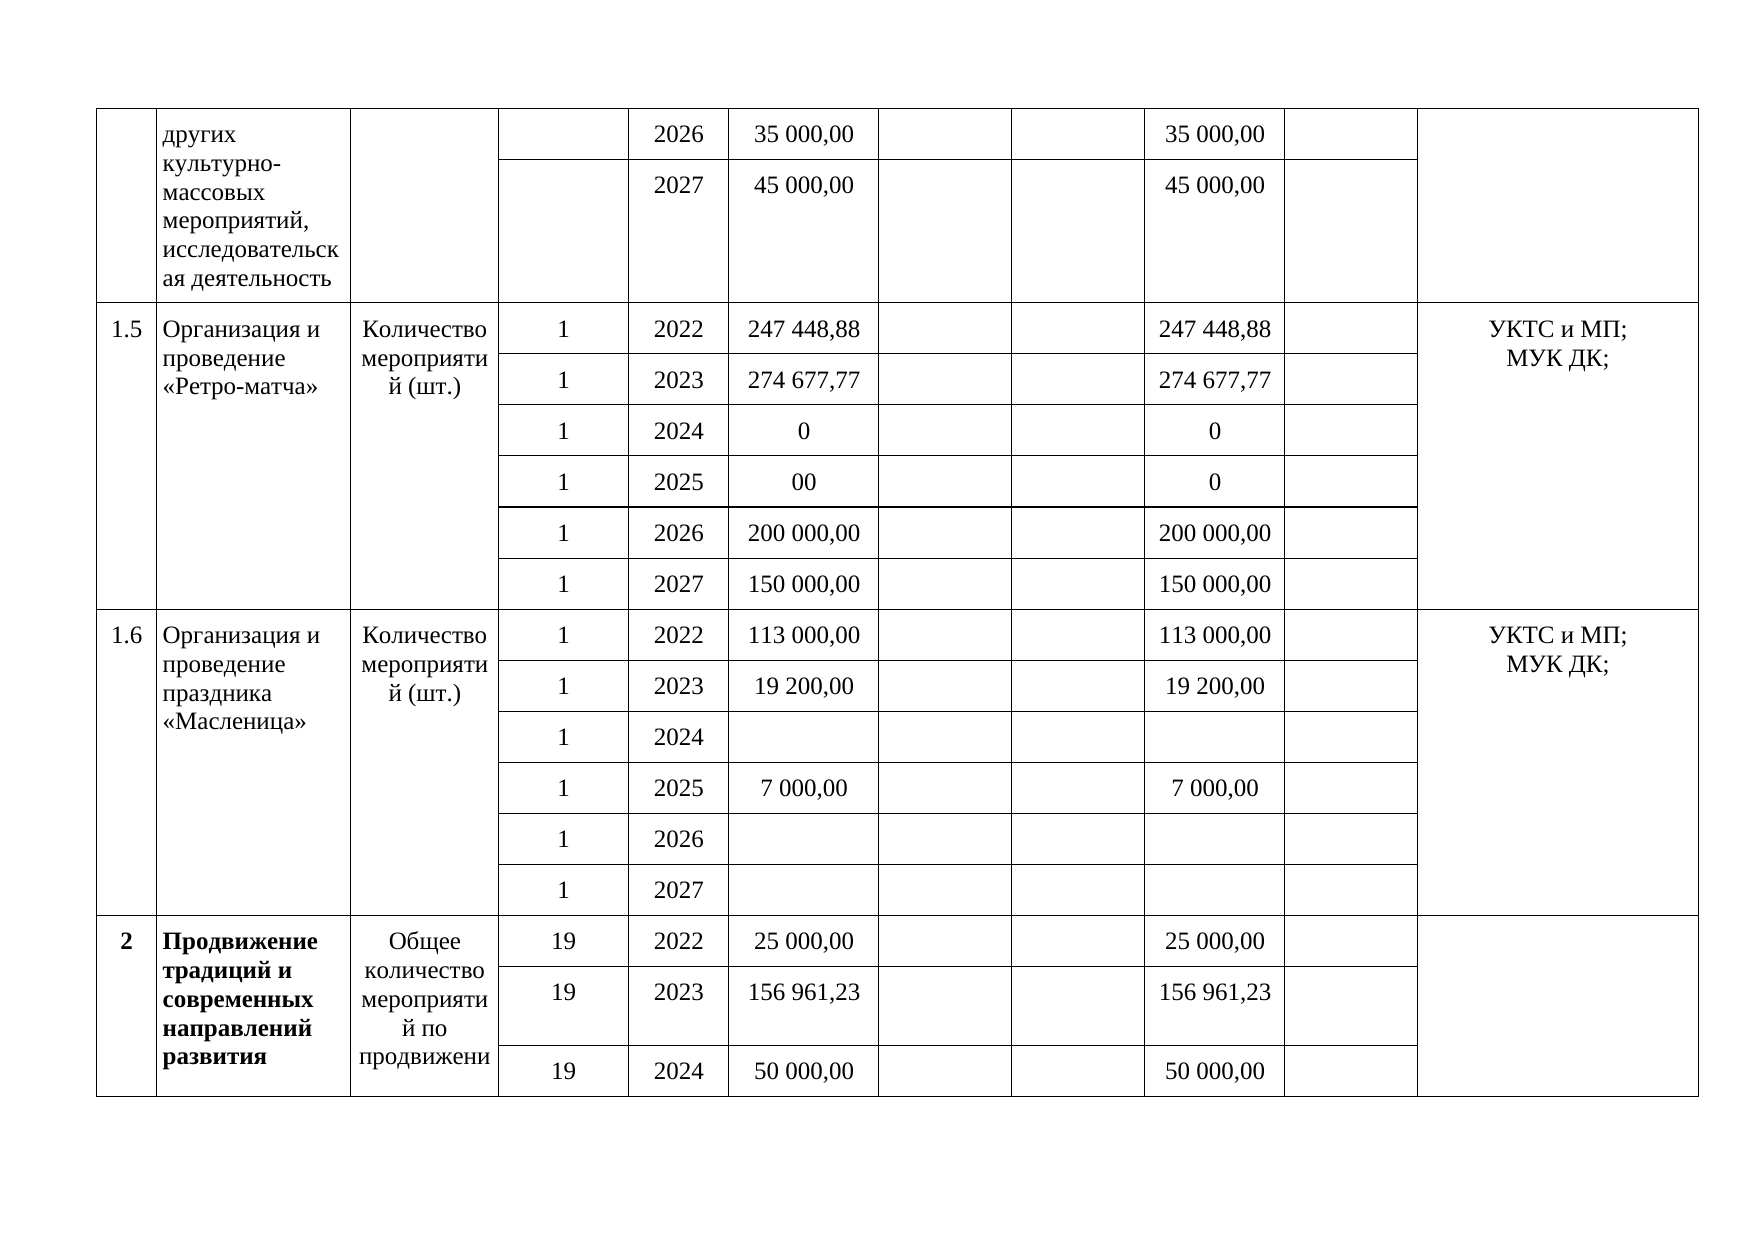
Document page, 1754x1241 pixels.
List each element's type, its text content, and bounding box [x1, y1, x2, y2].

table_cell 2025 [629, 763, 728, 813]
table_cell 45 000,00 [1145, 160, 1284, 302]
table_cell 19 [499, 967, 628, 1044]
table_cell [1145, 865, 1284, 915]
table_cell [729, 814, 878, 864]
table_cell [1012, 967, 1144, 1044]
table_cell 247 448,88 [1145, 303, 1284, 353]
table_cell [1012, 559, 1144, 608]
table_cell 1 [499, 456, 628, 506]
table_cell [1285, 354, 1417, 404]
table_cell [879, 508, 1011, 557]
table_cell 50 000,00 [729, 1046, 878, 1096]
table_cell 150 000,00 [1145, 559, 1284, 608]
table_cell 25 000,00 [729, 916, 878, 966]
table_cell 2026 [629, 814, 728, 864]
table_cell [729, 865, 878, 915]
table_cell 2027 [629, 559, 728, 608]
table_cell [1012, 508, 1144, 557]
table_cell [1285, 303, 1417, 353]
table_cell 1 [499, 661, 628, 711]
table_cell [879, 109, 1011, 158]
table_cell 2026 [629, 508, 728, 557]
table_cell [879, 967, 1011, 1044]
table_cell [1285, 661, 1417, 711]
table_cell 2023 [629, 661, 728, 711]
table_cell 1 [499, 763, 628, 813]
table_cell 2024 [629, 405, 728, 455]
table_cell 7 000,00 [1145, 763, 1284, 813]
table_cell 1 [499, 814, 628, 864]
table_cell Организация и проведение праздника «Масленица» [157, 610, 350, 915]
table_cell 1 [499, 303, 628, 353]
table_cell 35 000,00 [729, 109, 878, 158]
table_cell [1012, 109, 1144, 158]
table_cell 156 961,23 [1145, 967, 1284, 1044]
table_cell [499, 160, 628, 302]
table_cell 2025 [629, 456, 728, 506]
table_cell [1285, 456, 1417, 506]
table_cell 2024 [629, 712, 728, 762]
table_cell [729, 712, 878, 762]
table_cell [1285, 814, 1417, 864]
table_cell [879, 865, 1011, 915]
table_cell [1012, 303, 1144, 353]
table_cell 1 [499, 610, 628, 659]
table_cell 2 [97, 916, 156, 1096]
table_cell УКТС и МП; МУК ДК; [1418, 303, 1698, 608]
table_cell [1285, 763, 1417, 813]
table_cell 2027 [629, 160, 728, 302]
table_cell УКТС и МП; МУК ДК; [1418, 610, 1698, 915]
table_cell [1285, 109, 1417, 158]
table_cell 2022 [629, 610, 728, 659]
table_cell 1 [499, 865, 628, 915]
table_cell 2024 [629, 1046, 728, 1096]
table_cell 19 [499, 1046, 628, 1096]
table_cell Количество мероприятий (шт.) [351, 610, 498, 915]
table_cell 1 [499, 354, 628, 404]
table_cell [1285, 916, 1417, 966]
table_cell [1285, 508, 1417, 557]
table_cell [1285, 160, 1417, 302]
table_cell [1012, 354, 1144, 404]
table_cell 2022 [629, 303, 728, 353]
table_cell 1.6 [97, 610, 156, 915]
table_cell 50 000,00 [1145, 1046, 1284, 1096]
table_cell Количество мероприятий (шт.) [351, 303, 498, 608]
table_cell [1012, 456, 1144, 506]
table_cell 200 000,00 [729, 508, 878, 557]
table_cell 150 000,00 [729, 559, 878, 608]
table_cell Общее количество мероприятий по продвижению традиций (шт.) [351, 916, 498, 1096]
table_cell [1285, 610, 1417, 659]
table_cell 7 000,00 [729, 763, 878, 813]
table_cell [1012, 916, 1144, 966]
table_cell [1285, 865, 1417, 915]
table_cell [1012, 405, 1144, 455]
table_cell 19 200,00 [729, 661, 878, 711]
table_cell 247 448,88 [729, 303, 878, 353]
table_cell 1 [499, 405, 628, 455]
table_cell [1145, 814, 1284, 864]
table_cell [879, 456, 1011, 506]
table_cell [879, 354, 1011, 404]
table_cell [1012, 160, 1144, 302]
table_cell 45 000,00 [729, 160, 878, 302]
table_cell 1 [499, 508, 628, 557]
table_cell 113 000,00 [729, 610, 878, 659]
table_cell 156 961,23 [729, 967, 878, 1044]
table_cell 19 200,00 [1145, 661, 1284, 711]
table_cell [879, 405, 1011, 455]
table_cell 0 [729, 405, 878, 455]
table_cell [879, 712, 1011, 762]
table_cell 2023 [629, 354, 728, 404]
table_cell 0 [1145, 456, 1284, 506]
table_cell [1285, 1046, 1417, 1096]
table_cell [1012, 661, 1144, 711]
table_cell 00 [729, 456, 878, 506]
table_cell 2022 [629, 916, 728, 966]
table_cell [1012, 712, 1144, 762]
table_cell [879, 661, 1011, 711]
table_cell 113 000,00 [1145, 610, 1284, 659]
table_cell [879, 160, 1011, 302]
table_cell 1 [499, 559, 628, 608]
table_cell 200 000,00 [1145, 508, 1284, 557]
table_cell [1012, 814, 1144, 864]
table_cell [1285, 559, 1417, 608]
table_cell [1012, 865, 1144, 915]
table_cell 0 [1145, 405, 1284, 455]
table_cell 2023 [629, 967, 728, 1044]
table_cell 35 000,00 [1145, 109, 1284, 158]
table_cell [879, 814, 1011, 864]
table_cell [1285, 405, 1417, 455]
table_cell [1285, 712, 1417, 762]
table_cell [1012, 1046, 1144, 1096]
table_cell [1012, 763, 1144, 813]
table_cell [879, 1046, 1011, 1096]
table_cell [1285, 967, 1417, 1044]
table_cell 274 677,77 [1145, 354, 1284, 404]
table_cell [879, 303, 1011, 353]
table_cell [879, 763, 1011, 813]
table_cell [1145, 712, 1284, 762]
table_cell 25 000,00 [1145, 916, 1284, 966]
table_cell [499, 109, 628, 158]
table_cell 1.5 [97, 303, 156, 608]
table_cell 2027 [629, 865, 728, 915]
table_cell [1418, 916, 1698, 1096]
table_cell [1012, 610, 1144, 659]
table_cell 2026 [629, 109, 728, 158]
table_cell [879, 610, 1011, 659]
table_cell Продвижение традиций и современных направлений развития района, информацион- ное сопровождение (участие в выставках, семинарах, форумах, фестивалях и других мероприятиях; приобретение оборудования, изготовление информационных буклетов, листовок и т.д.) [157, 916, 350, 1096]
table_cell [879, 916, 1011, 966]
table_cell 1 [499, 712, 628, 762]
table_cell [879, 559, 1011, 608]
table_cell Организация и проведение «Ретро-матча» [157, 303, 350, 608]
table_cell 19 [499, 916, 628, 966]
table_cell 274 677,77 [729, 354, 878, 404]
